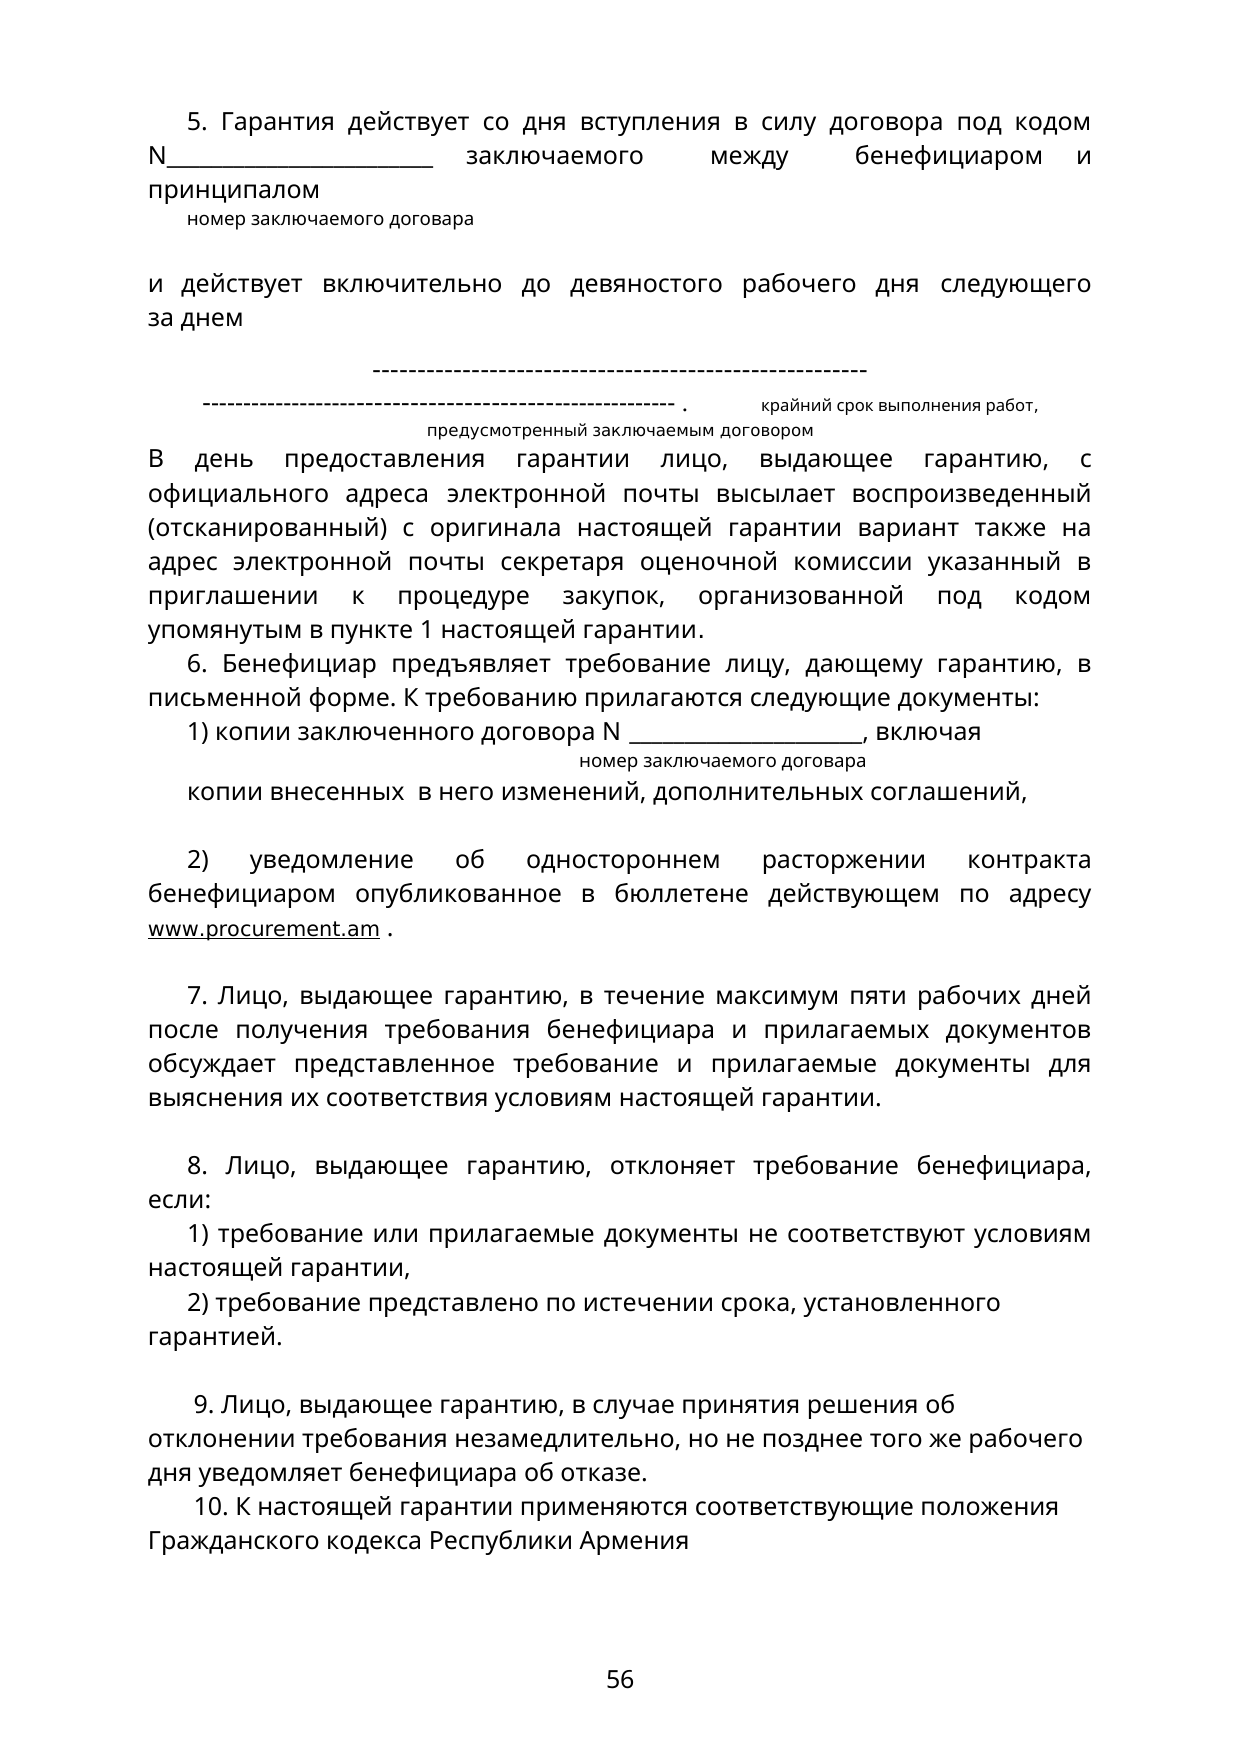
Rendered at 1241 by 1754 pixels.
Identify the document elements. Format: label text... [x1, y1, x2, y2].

text 2) требование представлено по истечении срока, установленного гарантией. [148, 1284, 1092, 1352]
text 10. К настоящей гарантии применяются соответствующие положения Гражданского кодекса Республики Армения [148, 1488, 1092, 1557]
text 1) требование или прилагаемые документы не соответствуют условиям настоящей гарантии, [148, 1216, 1092, 1284]
text номер заключаемого договара [148, 748, 1092, 773]
text 5. Гарантия действует со дня вступления в силу договора под кодом N________________________ заключаемого между бенефициаром и принципалом [148, 103, 1092, 206]
text номер заключаемого договара [148, 206, 1092, 231]
text 2) уведомление об одностороннем расторжении контракта бенефициаром опубликованное в бюллетене действующем по адресу www.procurement.am . [148, 841, 1092, 943]
text и действует включительно до девяностого рабочего дня следующего за днем [148, 265, 1092, 333]
text 9. Лицо, выдающее гарантию, в случае принятия решения об отклонении требования незамедлительно, но не позднее того же рабочего дня уведомляет бенефициара об отказе. [148, 1386, 1092, 1488]
text В день предоставления гарантии лицо, выдающее гарантию, с официального адреса электронной почты высылает воспроизведенный (отсканированный) с оригинала настоящей гарантии вариант также на адрес электронной почты секретаря оценочной комиссии указанный в приглашении к процедуре закупок, организованной под кодом упомянутым в пункте 1 настоящей гарантии. [148, 441, 1092, 646]
text 8. Лицо, выдающее гарантию, отклоняет требование бенефициара, если: [148, 1148, 1092, 1216]
text 7. Лицо, выдающее гарантию, в течение максимум пяти рабочих дней после получения требования бенефициара и прилагаемых документов обсуждает представленное требование и прилагаемые документы для выяснения их соответствия условиям настоящей гарантии. [148, 978, 1092, 1114]
text --------------------------------------------------------------------------------------------------------------- . крайний срок выполнения работ, предусмотренный заключаемым договором [148, 355, 1092, 441]
text копии внесенных в него изменений, дополнительных соглашений, [148, 773, 1092, 807]
text 6. Бенефициар предъявляет требование лицу, дающему гарантию, в письменной форме. К требованию прилагаются следующие документы: [148, 646, 1092, 714]
text 1) копии заключенного договора N _____________________, включая [148, 714, 1092, 748]
